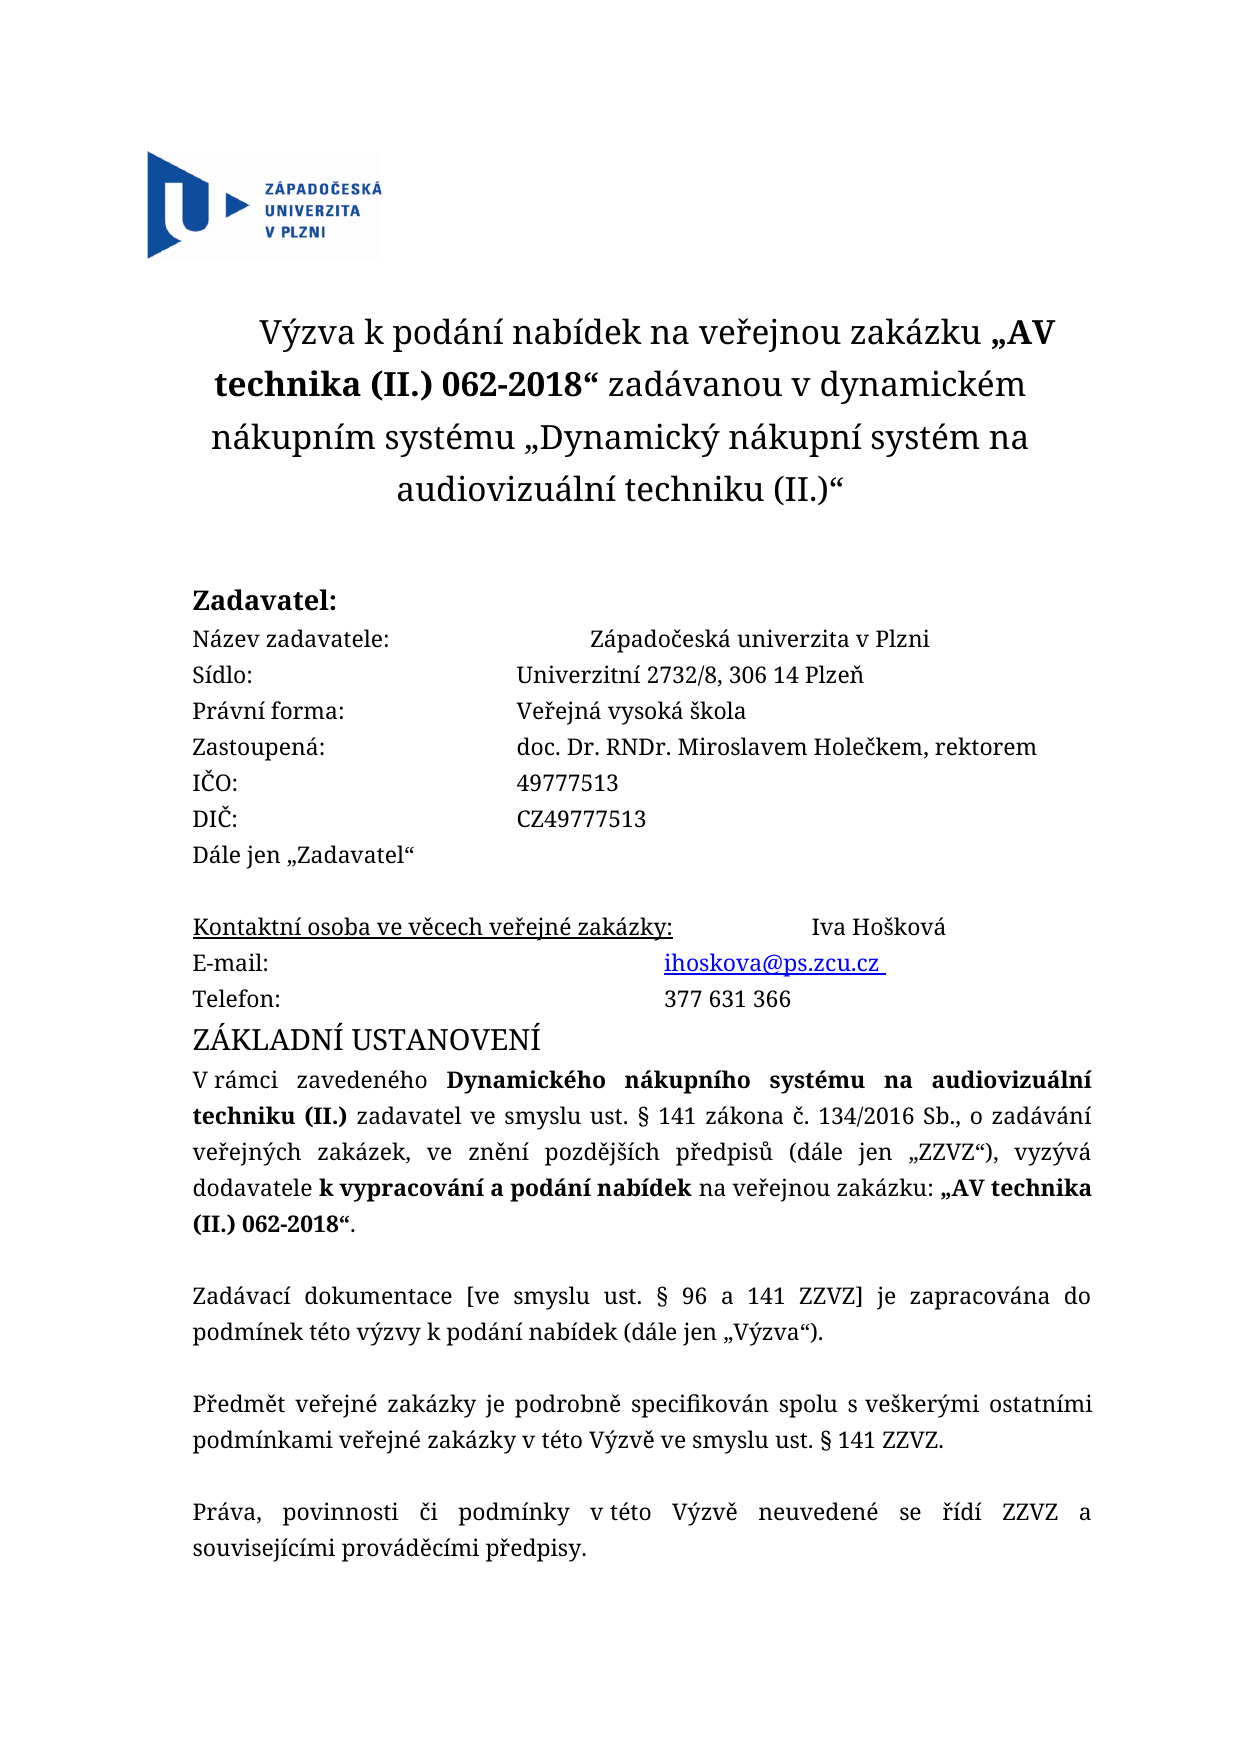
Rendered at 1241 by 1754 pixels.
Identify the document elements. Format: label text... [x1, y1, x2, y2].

text Právní forma: Veřejná vysoká škola [148, 695, 1093, 727]
text DIČ: CZ49777513 [148, 803, 1093, 834]
text V rámci zavedeného Dynamického nákupního systému na audiovizuální techniku (II.) zadavatel ve smyslu ust. § 141 zákona č. 134/2016 Sb., o zadávání veřejných zakázek, ve znění pozdějších předpisů (dále jen „ZZVZ“), vyzývá dodavatele k vypracování a podání nabídek na veřejnou zakázku: „AV technika (II.) 062-2018“. [192, 1064, 1093, 1239]
text ZÁKLADNÍ USTANOVENÍ [148, 1019, 1093, 1058]
text Sídlo: Univerzitní 2732/8, 306 14 Plzeň [148, 659, 1093, 691]
text Zastoupená: doc. Dr. RNDr. Miroslavem Holečkem, rektorem [192, 731, 1093, 762]
text Zadavatel: [192, 581, 1093, 618]
text E-mail: ihoskova@ps.zcu.cz [148, 947, 1093, 978]
text Zadávací dokumentace [ve smyslu ust. § 96 a 141 ZZVZ] je zapracována do podmínek této výzvy k podání nabídek (dále jen „Výzva“). [192, 1280, 1093, 1347]
text Telefon: 377 631 366 [148, 983, 1093, 1014]
text Práva, povinnosti či podmínky v této Výzvě neuvedené se řídí ZZVZ a souvisejícími prováděcími předpisy. [192, 1496, 1093, 1563]
text Výzva k podání nabídek na veřejnou zakázku „AV technika (II.) 062-2018“ zadávanou v dynamickém nákupním systému „Dynamický nákupní systém na audiovizuální techniku (II.)“ [148, 309, 1093, 511]
text Název zadavatele: Západočeská univerzita v Plzni [148, 623, 1093, 655]
text Předmět veřejné zakázky je podrobně specifikován spolu s veškerými ostatními podmínkami veřejné zakázky v této Výzvě ve smyslu ust. § 141 ZZVZ. [192, 1388, 1093, 1455]
text Kontaktní osoba ve věcech veřejné zakázky: Iva Hošková [148, 911, 1093, 942]
text Dále jen „Zadavatel“ [148, 839, 1093, 870]
text IČO: 49777513 [148, 767, 1093, 798]
picture [147, 151, 382, 259]
